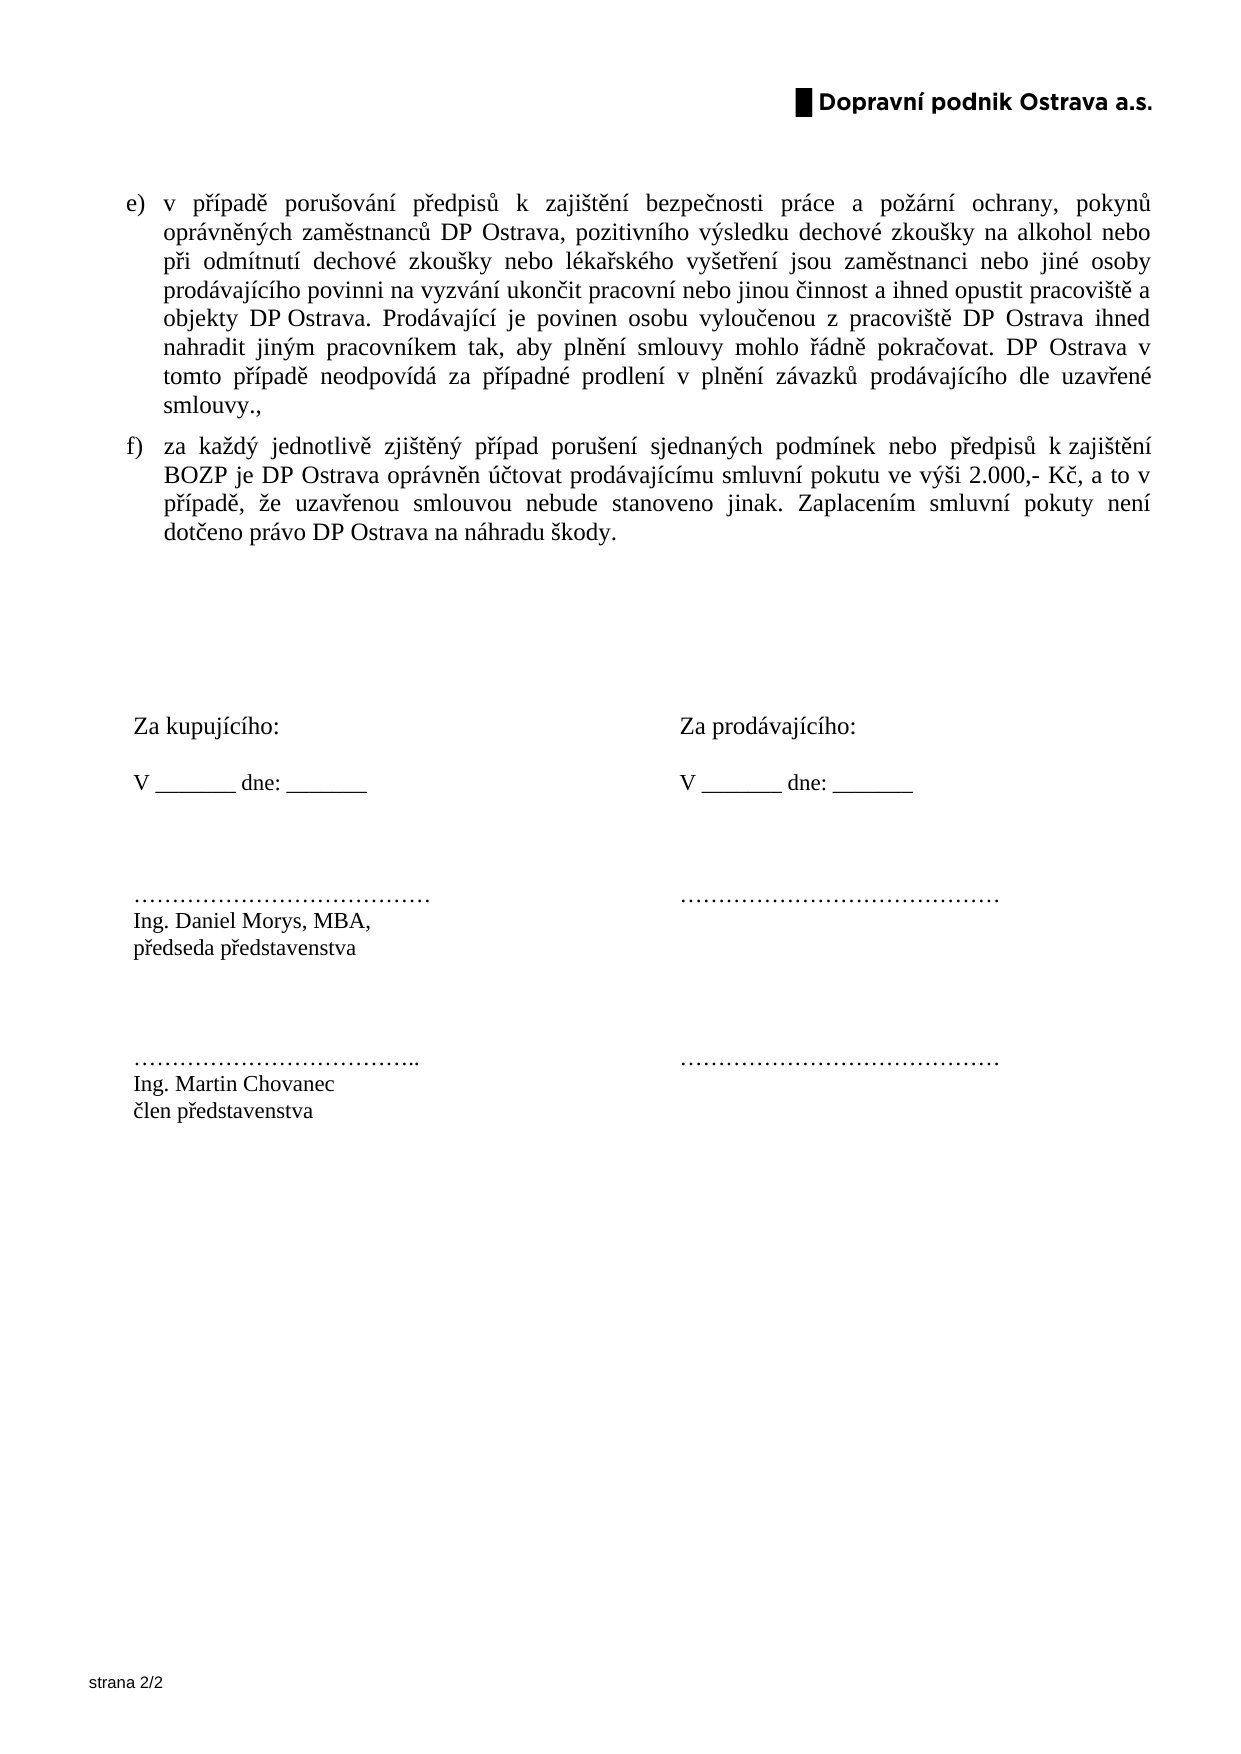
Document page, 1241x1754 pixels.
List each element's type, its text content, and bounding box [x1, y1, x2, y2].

text f) za každý jednotlivě zjištěný případ porušení sjednaných podmínek nebo předpisů k zajištění BOZP je DP Ostrava oprávněn účtovat prodávajícímu smluvní pokutu ve výši 2.000,- Kč, a to v případě, že uzavřenou smlouvou nebude stanoveno jinak. Zaplacením smluvní pokuty není dotčeno právo DP Ostrava na náhradu škody. [126, 431, 1152, 546]
text Ing. Daniel Morys, MBA, [133, 907, 1152, 934]
picture [795, 88, 1152, 117]
text Ing. Martin Chovanec [133, 1070, 1152, 1097]
text e) v případě porušování předpisů k zajištění bezpečnosti práce a požární ochrany, pokynů oprávněných zaměstnanců DP Ostrava, pozitivního výsledku dechové zkoušky na alkohol nebo při odmítnutí dechové zkoušky nebo lékařského vyšetření jsou zaměstnanci nebo jiné osoby prodávajícího povinni na vyzvání ukončit pracovní nebo jinou činnost a ihned opustit pracoviště a objekty DP Ostrava. Prodávající je povinen osobu vyloučenou z pracoviště DP Ostrava ihned nahradit jiným pracovníkem tak, aby plnění smlouvy mohlo řádně pokračovat. DP Ostrava v tomto případě neodpovídá za případné prodlení v plnění závazků prodávajícího dle uzavřené smlouvy., [126, 188, 1152, 418]
text člen představenstva [133, 1097, 1152, 1123]
text ……………………………….. …………………………………… [133, 1044, 1152, 1070]
text předseda představenstva [133, 934, 1152, 960]
text V _______ dne: _______ V _______ dne: _______ [133, 768, 1152, 795]
text Za kupujícího: Za prodávajícího: [133, 711, 1152, 740]
text ………………………………… …………………………………… [133, 881, 1152, 907]
